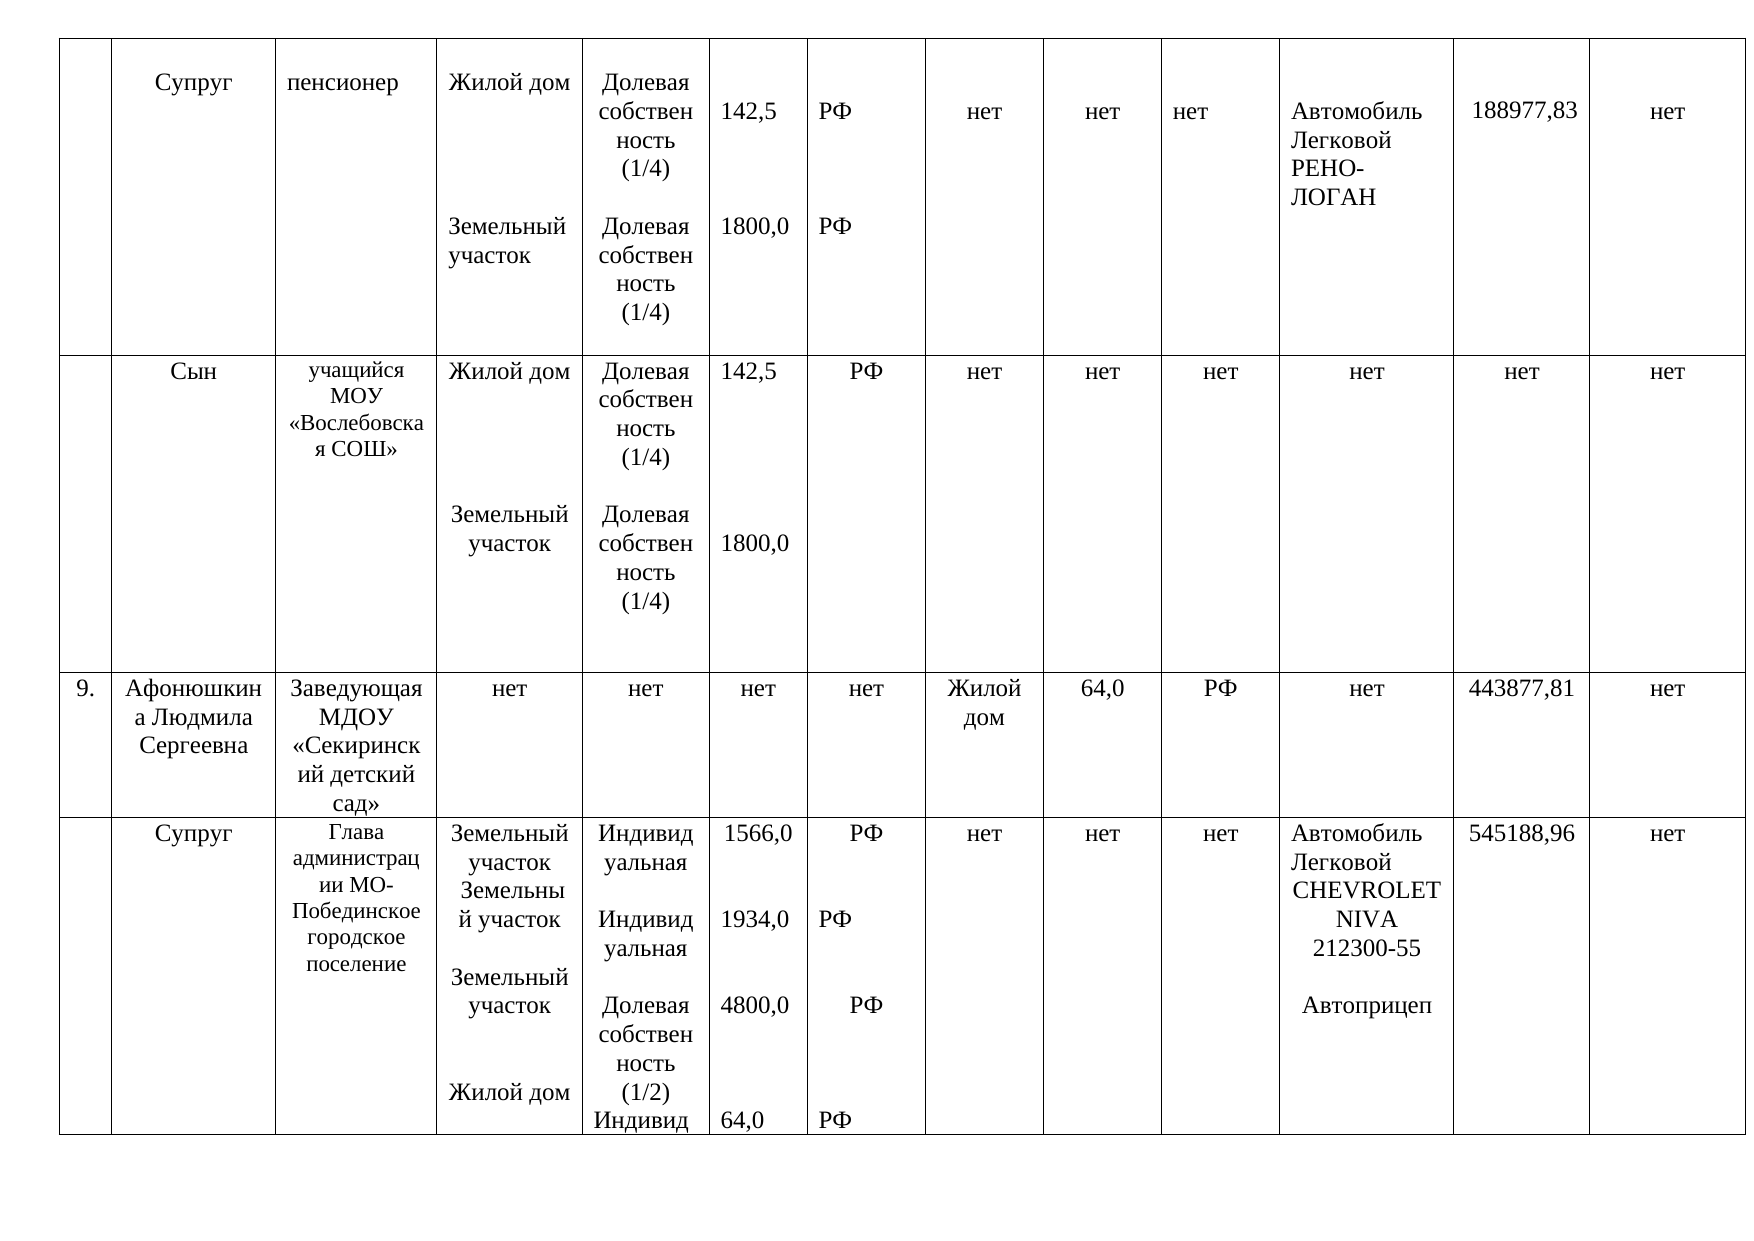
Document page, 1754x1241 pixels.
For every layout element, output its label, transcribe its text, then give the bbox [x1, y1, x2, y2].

table_cell 443877,81 [1454, 673, 1589, 817]
table_cell Нет нет [926, 39, 1043, 355]
table_cell нет [1590, 356, 1745, 672]
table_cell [1280, 818, 1453, 1134]
table_cell РФ РФ РФ РФ РФ [808, 818, 925, 1134]
table_cell нет [1280, 673, 1453, 817]
table_cell нет [1162, 356, 1279, 672]
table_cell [710, 818, 807, 1134]
table_cell нет [1044, 818, 1161, 1134]
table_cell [710, 39, 807, 355]
table_cell РФ РФ РФ РФ [808, 39, 925, 355]
table_cell нет [437, 673, 582, 817]
table_cell нет [926, 356, 1043, 672]
table_cell Супруг [112, 818, 275, 1134]
table_cell РФ [1162, 673, 1279, 817]
table_cell [60, 818, 111, 1134]
table_cell нет [1162, 818, 1279, 1134]
table_cell 142,5 1800,0 [710, 356, 807, 672]
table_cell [112, 39, 275, 355]
table_cell нет нет [1590, 39, 1745, 355]
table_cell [583, 818, 709, 1134]
table_cell учащийся МОУ «Вослебовская СОШ» [276, 356, 436, 672]
table_cell Афонюшкина Людмила Сергеевна [112, 673, 275, 817]
table_cell 401322,25 188977,83 [1454, 39, 1589, 355]
table_cell нет [1044, 356, 1161, 672]
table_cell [1280, 39, 1453, 355]
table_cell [583, 39, 709, 355]
table_cell Жилой дом Земельный участок [437, 356, 582, 672]
table_cell нет [926, 818, 1043, 1134]
table_cell Долевая собственность (1/4) Долевая собственность (1/4) [583, 356, 709, 672]
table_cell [437, 818, 582, 1134]
table_cell 545188,96 [1454, 818, 1589, 1134]
table_cell Сын [112, 356, 275, 672]
table_cell 9. [60, 673, 111, 817]
table_cell нет [1280, 356, 1453, 672]
table_cell 8. [60, 39, 111, 355]
table_cell нет [1590, 818, 1745, 1134]
table_cell 64,0 [1044, 673, 1161, 817]
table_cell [437, 39, 582, 355]
table_cell нет [1590, 673, 1745, 817]
table_cell Заведующая МДОУ «Секиринский детский сад» [276, 673, 436, 817]
table_cell РФ [808, 356, 925, 672]
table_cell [276, 818, 436, 1134]
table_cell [276, 39, 436, 355]
table_cell нет [1454, 356, 1589, 672]
table_cell нет [710, 673, 807, 817]
table_cell Жилой дом [926, 673, 1043, 817]
table_cell нет [583, 673, 709, 817]
table_cell Нет нет [1162, 39, 1279, 355]
table_cell Нет нет [1044, 39, 1161, 355]
table_cell нет [808, 673, 925, 817]
table_cell [60, 356, 111, 672]
